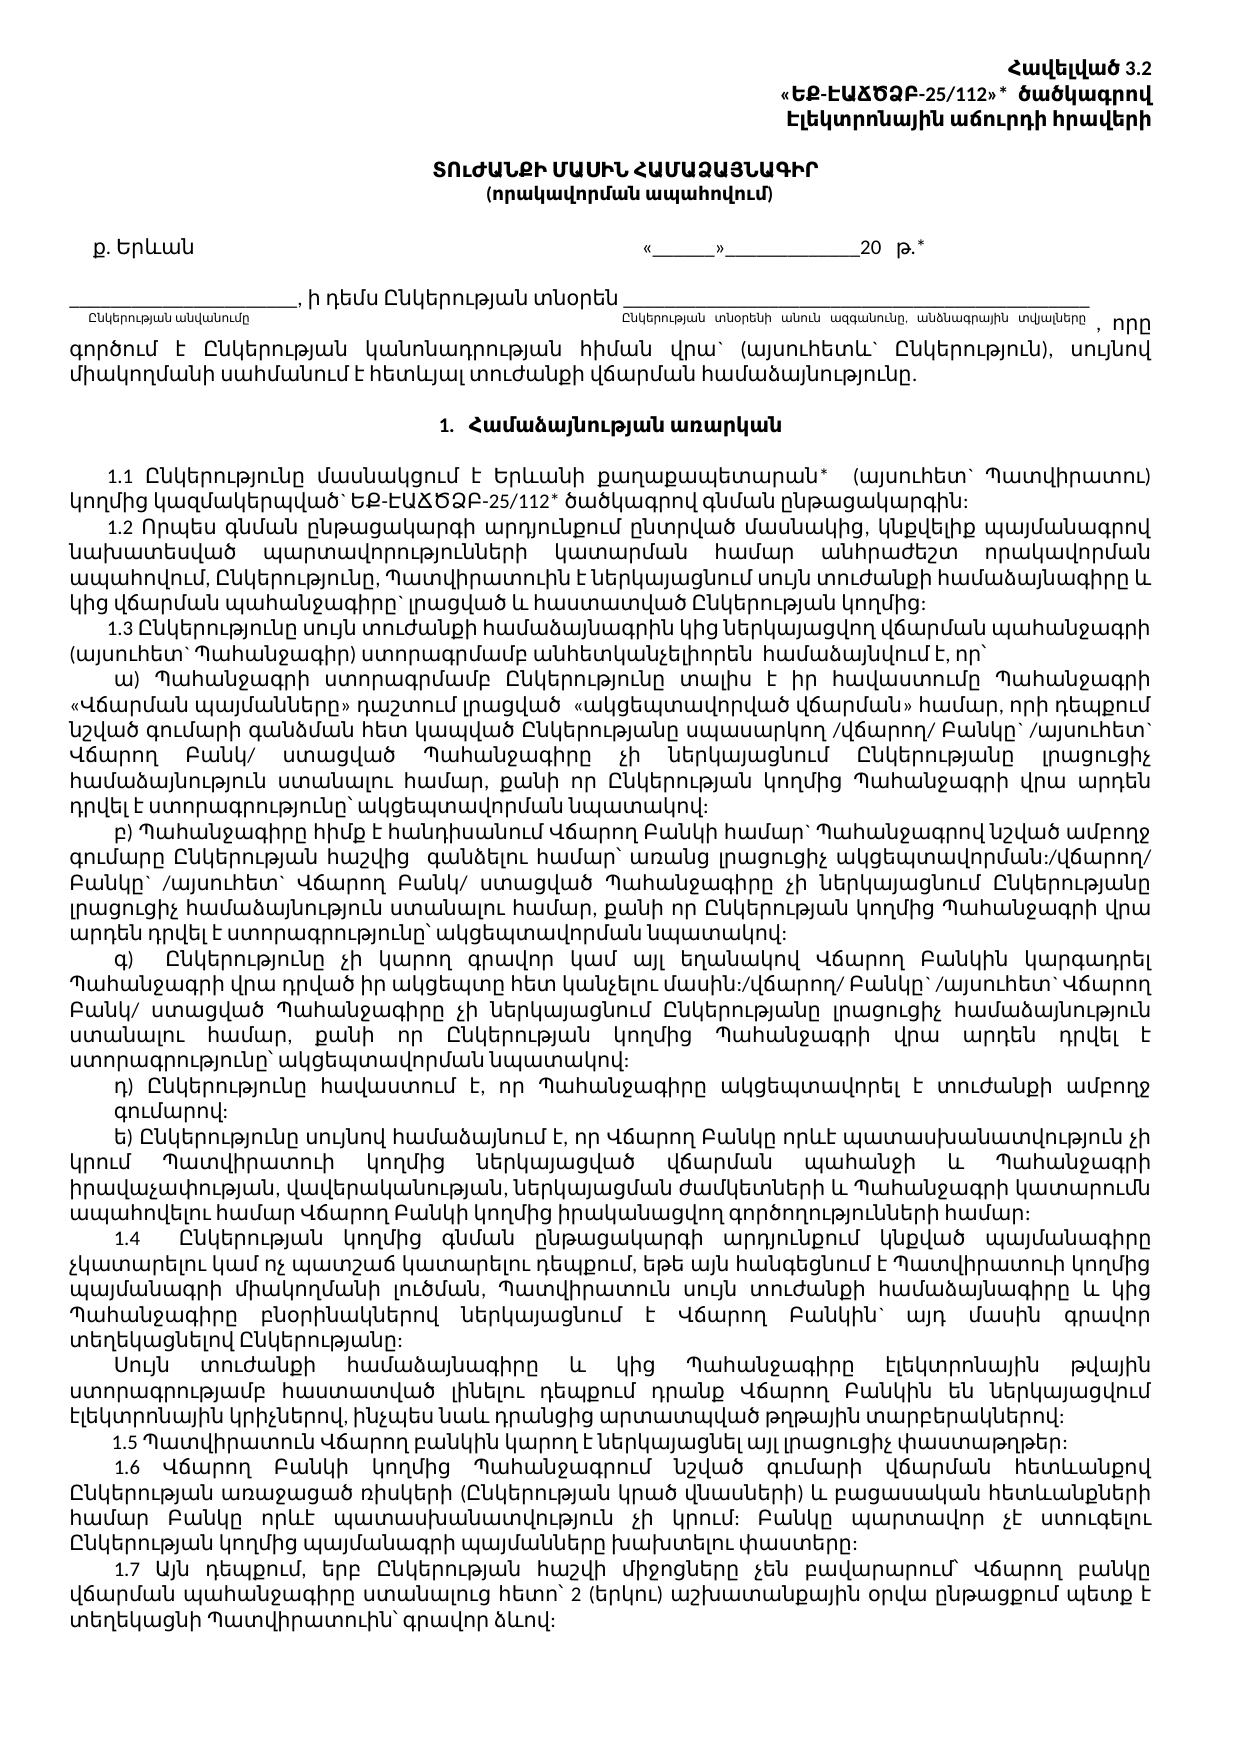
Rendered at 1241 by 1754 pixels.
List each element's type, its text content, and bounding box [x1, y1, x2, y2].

text Ընկերության անվանումը Ընկերության տնօրենի անուն ազգանունը, անձնագրային տվյալները , որը գործում է Ընկերության կանոնադրության հիման վրա` (այսուհետև` Ընկերություն), սույնով միակողմանի սահմանում է հետևյալ տուժանքի վճարման համաձայնությունը. [69, 311, 1152, 387]
text բ) Պահանջագիրը հիմք է հանդիսանում Վճարող Բանկի համար` Պահանջագրով նշված ամբողջ գումարը Ընկերության հաշվից գանձելու համար՝ առանց լրացուցիչ ակցեպտավորման:/վճարող/ Բանկը` /այսուհետ` Վճարող Բանկ/ ստացված Պահանջագիրը չի ներկայացնում Ընկերությանը լրացուցիչ համաձայնություն ստանալու համար, քանի որ Ընկերության կողմից Պահանջագրի վրա արդեն դրվել է ստորագրությունը՝ ակցեպտավորման նպատակով: [69, 819, 1152, 946]
text ե) Ընկերությունը սույնով համաձայնում է, որ Վճարող Բանկը որևէ պատասխանատվություն չի կրում Պատվիրատուի կողմից ներկայացված վճարման պահանջի և Պահանջագրի իրավաչափության, վավերականության, ներկայացման ժամկետների և Պահանջագրի կատարումն ապահովելու համար Վճարող Բանկի կողմից իրականացվող գործողությունների համար: [69, 1124, 1152, 1226]
text ______________________, ի դեմս Ընկերության տնօրեն _____________________________________________ [69, 285, 1152, 311]
text ՏՈւԺԱՆՔԻ ՄԱՍԻՆ ՀԱՄԱՁԱՅՆԱԳԻՐ [69, 157, 1152, 183]
text 1.5 Պատվիրատուն Վճարող բանկին կարող է ներկայացնել այլ լրացուցիչ փաստաթղթեր: [69, 1429, 1152, 1454]
text (որակավորման ապահովում) [69, 183, 1152, 206]
text 1.6 Վճարող Բանկի կողմից Պահանջագրում նշված գումարի վճարման հետևանքով Ընկերության առաջացած ռիսկերի (Ընկերության կրած վնասների) և բացասական հետևանքների համար Բանկը որևէ պատասխանատվություն չի կրում: Բանկը պարտավոր չէ ստուգելու Ընկերության կողմից պայմանագրի պայմանները խախտելու փաստերը: [69, 1454, 1152, 1556]
text 1.1 Ընկերությունը մասնակցում է Երևանի քաղաքապետարան* (այսուհետ` Պատվիրատու) կողմից կազմակերպված` ԵՔ-ԷԱՃԾՁԲ-25/112* ծածկագրով գնման ընթացակարգին: [69, 463, 1152, 514]
text Հավելված 3.2 [69, 56, 1152, 81]
text ա) Պահանջագրի ստորագրմամբ Ընկերությունը տալիս է իր հավաստումը Պահանջագրի «Վճարման պայմանները» դաշտում լրացված «ակցեպտավորված վճարման» համար, որի դեպքում նշված գումարի գանձման հետ կապված Ընկերությանը սպասարկող /վճարող/ Բանկը` /այսուհետ` Վճարող Բանկ/ ստացված Պահանջագիրը չի ներկայացնում Ընկերությանը լրացուցիչ համաձայնություն ստանալու համար, քանի որ Ընկերության կողմից Պահանջագրի վրա արդեն դրվել է ստորագրությունը՝ ակցեպտավորման նպատակով: [69, 666, 1152, 819]
text գ) Ընկերությունը չի կարող գրավոր կամ այլ եղանակով Վճարող Բանկին կարգադրել Պահանջագրի վրա դրված իր ակցեպտը հետ կանչելու մասին:/վճարող/ Բանկը` /այսուհետ` Վճարող Բանկ/ ստացված Պահանջագիրը չի ներկայացնում Ընկերությանը լրացուցիչ համաձայնություն ստանալու համար, քանի որ Ընկերության կողմից Պահանջագրի վրա արդեն դրվել է ստորագրությունը՝ ակցեպտավորման նպատակով: [69, 946, 1152, 1073]
text 1.3 Ընկերությունը սույն տուժանքի համաձայնագրին կից ներկայացվող վճարման պահանջագրի (այսուհետ` Պահանջագիր) ստորագրմամբ անհետկանչելիորեն համաձայնվում է, որ՝ [69, 616, 1152, 666]
text Էլեկտրոնային աճուրդի հրավերի [69, 106, 1152, 132]
text ք. Երևան «______»_____________20 թ.* [69, 234, 1152, 260]
text դ) Ընկերությունը հավաստում է, որ Պահանջագիրը ակցեպտավորել է տուժանքի ամբողջ գումարով: [113, 1073, 1152, 1124]
text 1.4 Ընկերության կողմից գնման ընթացակարգի արդյունքում կնքված պայմանագիրը չկատարելու կամ ոչ պատշաճ կատարելու դեպքում, եթե այն հանգեցնում է Պատվիրատուի կողմից պայմանագրի միակողմանի լուծման, Պատվիրատուն սույն տուժանքի համաձայնագիրը և կից Պահանջագիրը բնօրինակներով ներկայացնում է Վճարող Բանկին` այդ մասին գրավոր տեղեկացնելով Ընկերությանը: [69, 1226, 1152, 1353]
text «ԵՔ-ԷԱՃԾՁԲ-25/112»* ծածկագրով [69, 81, 1152, 106]
text Սույն տուժանքի համաձայնագիրը և կից Պահանջագիրը էլեկտրոնային թվային ստորագրությամբ հաստատված լինելու դեպքում դրանք Վճարող Բանկին են ներկայացվում էլեկտրոնային կրիչներով, ինչպես նաև դրանցից արտատպված թղթային տարբերակներով: [69, 1353, 1152, 1429]
text 1. Համաձայնության առարկան [69, 412, 1152, 438]
text 1.2 Որպես գնման ընթացակարգի արդյունքում ընտրված մասնակից, կնքվելիք պայմանագրով նախատեսված պարտավորությունների կատարման համար անհրաժեշտ որակավորման ապահովում, Ընկերությունը, Պատվիրատուին է ներկայացնում սույն տուժանքի համաձայնագիրը և կից վճարման պահանջագիրը` լրացված և հաստատված Ընկերության կողմից: [69, 514, 1152, 616]
text 1.7 Այն դեպքում, երբ Ընկերության հաշվի միջոցները չեն բավարարում՝ Վճարող բանկը վճարման պահանջագիրը ստանալուց հետո՝ 2 (երկու) աշխատանքային օրվա ընթացքում պետք է տեղեկացնի Պատվիրատուին՝ գրավոր ձևով: [69, 1556, 1152, 1632]
